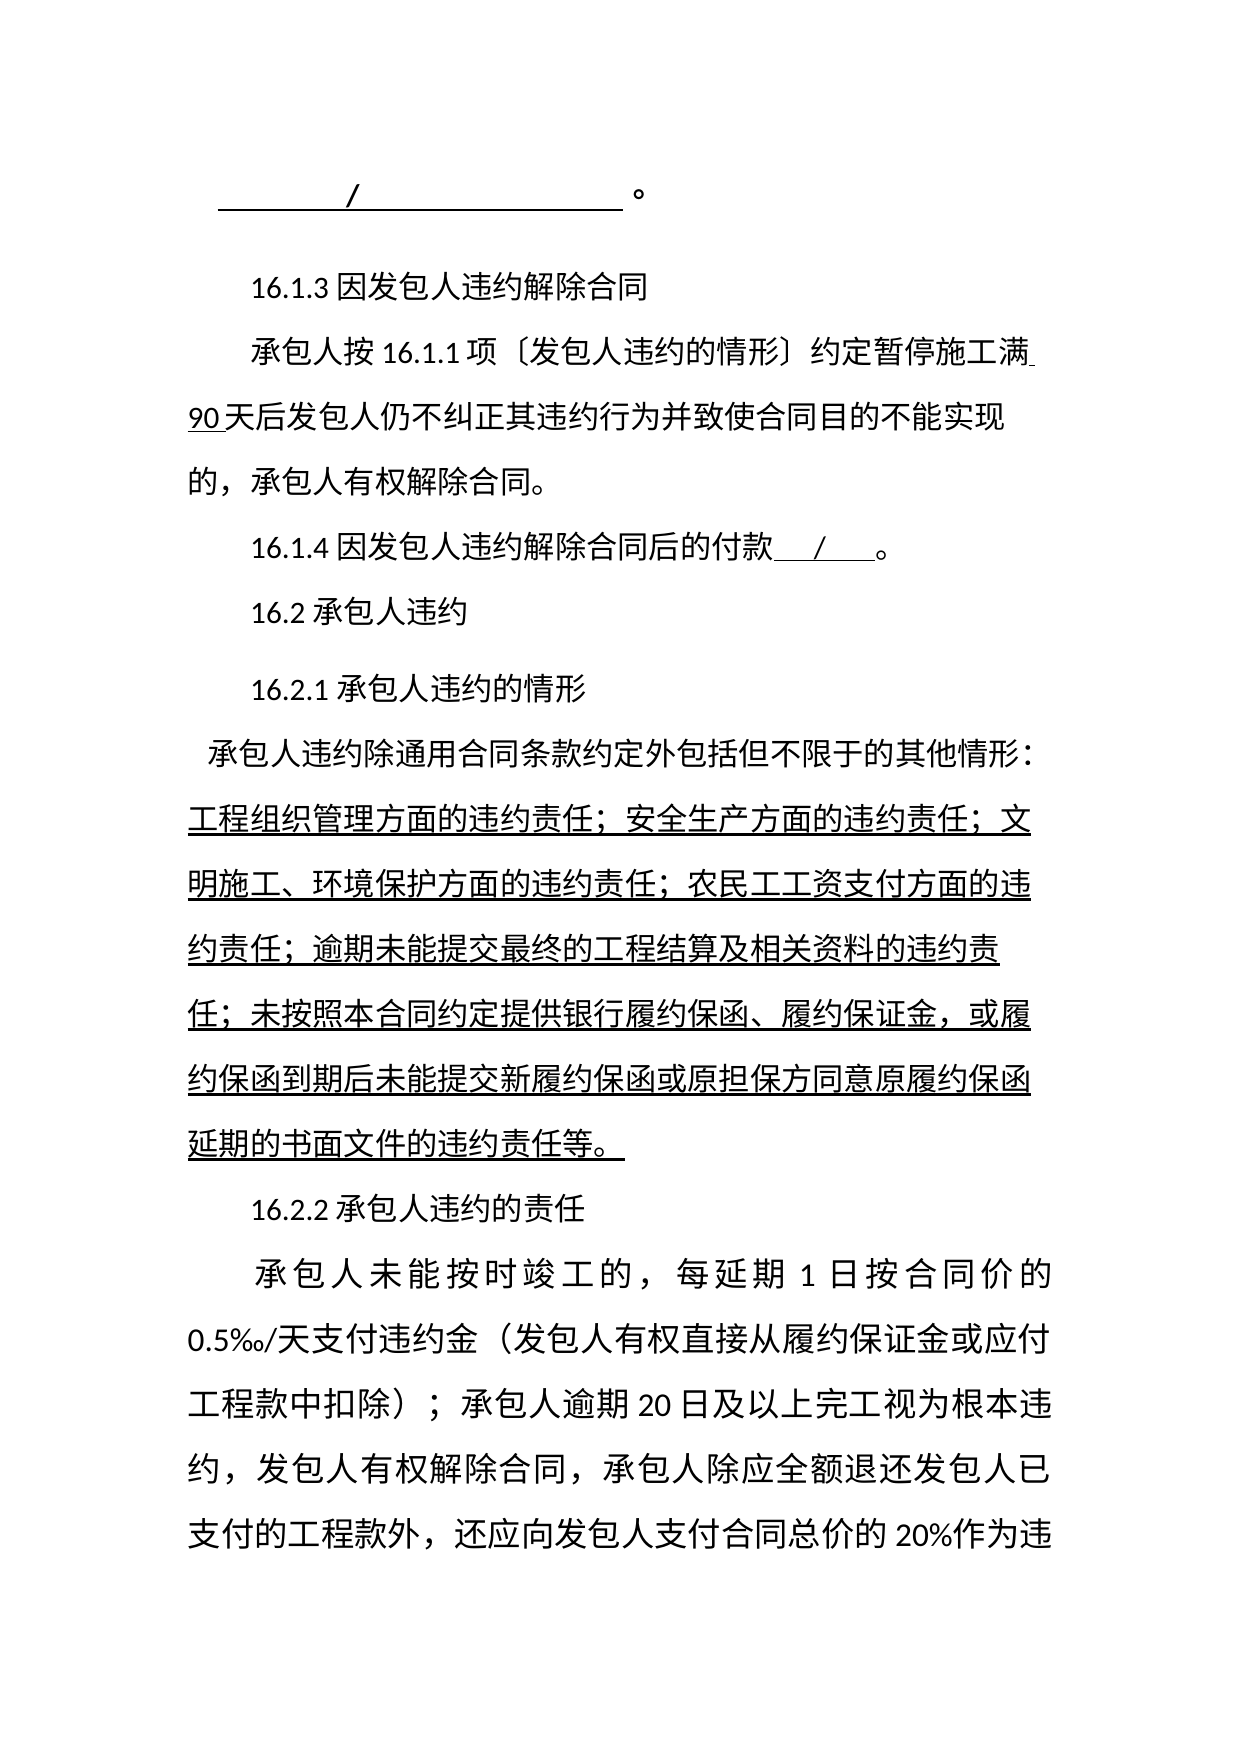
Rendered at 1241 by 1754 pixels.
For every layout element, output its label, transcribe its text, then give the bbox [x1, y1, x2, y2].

text 16.2 承包人违约 [187, 578, 1053, 643]
text 16.2.1 承包人违约的情形 [187, 656, 1053, 721]
text 16.1.3 因发包人违约解除合同 [187, 253, 1053, 318]
text 16.1.4 因发包人违约解除合同后的付款 / 。 [187, 513, 1053, 578]
text 承包人按16.1.1项〔发包人违约的情形〕约定暂停施工满 90 天后发包人仍不纠正其违约行为并致使合同目的不能实现的，承包人有权解除合同。 [187, 318, 1053, 513]
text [187, 1241, 1053, 1566]
text 承包人违约除通用合同条款约定外包括但不限于的其他情形： 工程组织管理方面的违约责任；安全生产方面的违约责任；文明施工、环境保护方面的违约责任；农民工工资支付方面的违约责任；逾期未能提交最终的工程结算及相关资料的违约责任；未按照本合同约定提供银行履约保函、履约保证金，或履约保函到期后未能提交新履约保函或原担保方同意原履约保函延期的书面文件的违约责任等。 [187, 721, 1053, 1176]
text / 。 [187, 162, 1053, 227]
text 16.2.2承包人违约的责任 [187, 1176, 1053, 1241]
